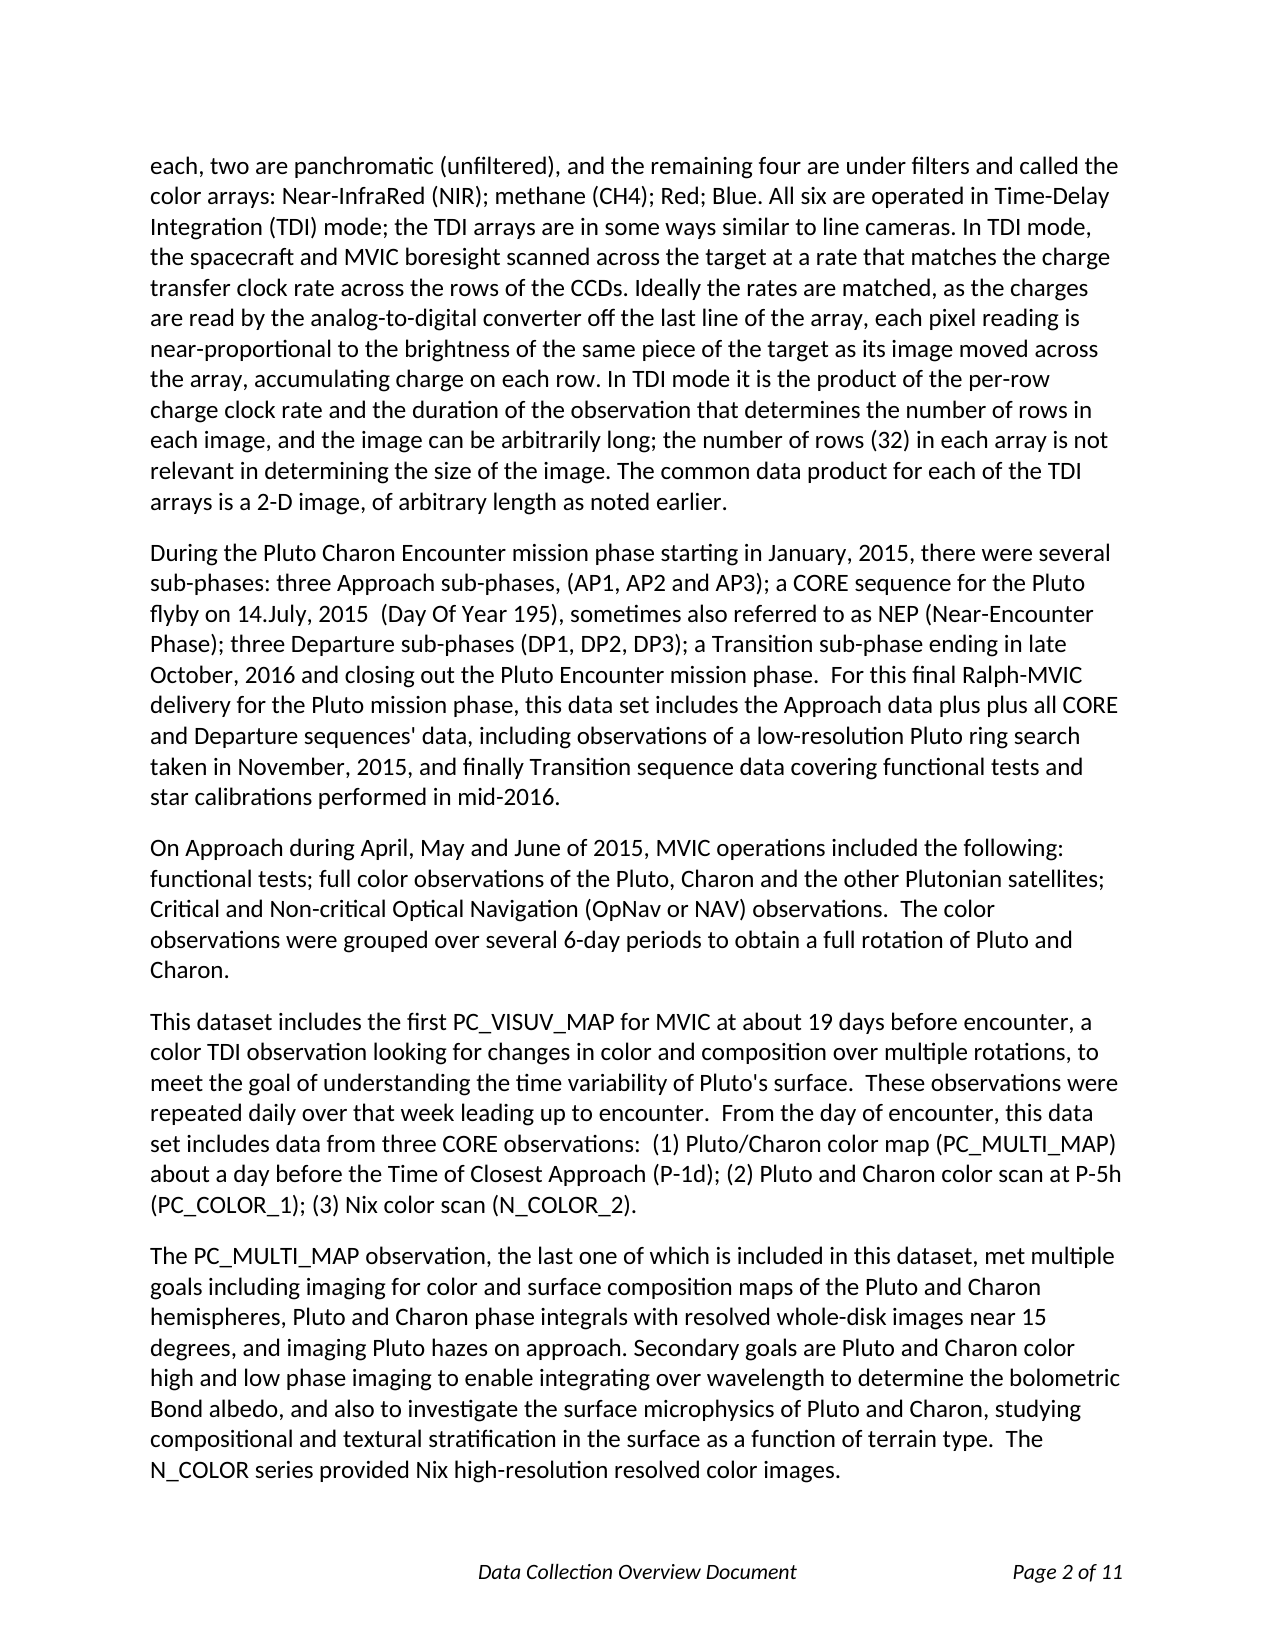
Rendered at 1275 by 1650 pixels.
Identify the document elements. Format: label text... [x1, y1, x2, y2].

text This dataset includes the first PC_VISUV_MAP for MVIC at about 19 days before encounter, a color TDI observation looking for changes in color and composition over multiple rotations, to meet the goal of understanding the time variability of Pluto's surface. These observations were repeated daily over that week leading up to encounter. From the day of encounter, this data set includes data from three CORE observations: (1) Pluto/Charon color map (PC_MULTI_MAP) about a day before the Time of Closest Approach (P-1d); (2) Pluto and Charon color scan at P-5h (PC_COLOR_1); (3) Nix color scan (N_COLOR_2). [150, 1006, 1125, 1220]
text During the Pluto Charon Encounter mission phase starting in January, 2015, there were several sub-phases: three Approach sub-phases, (AP1, AP2 and AP3); a CORE sequence for the Pluto flyby on 14.July, 2015 (Day Of Year 195), sometimes also referred to as NEP (Near-Encounter Phase); three Departure sub-phases (DP1, DP2, DP3); a Transition sub-phase ending in late October, 2016 and closing out the Pluto Encounter mission phase. For this final Ralph-MVIC delivery for the Pluto mission phase, this data set includes the Approach data plus plus all CORE and Departure sequences' data, including observations of a low-resolution Pluto ring search taken in November, 2015, and finally Transition sequence data covering functional tests and star calibrations performed in mid-2016. [150, 537, 1125, 812]
text The PC_MULTI_MAP observation, the last one of which is included in this dataset, met multiple goals including imaging for color and surface composition maps of the Pluto and Charon hemispheres, Pluto and Charon phase integrals with resolved whole-disk images near 15 degrees, and imaging Pluto hazes on approach. Secondary goals are Pluto and Charon color high and low phase imaging to enable integrating over wavelength to determine the bolometric Bond albedo, and also to investigate the surface microphysics of Pluto and Charon, studying compositional and textural stratification in the surface as a function of terrain type. The N_COLOR series provided Nix high-resolution resolved color images. [150, 1241, 1125, 1485]
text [150, 150, 1125, 516]
text On Approach during April, May and June of 2015, MVIC operations included the following: functional tests; full color observations of the Pluto, Charon and the other Plutonian satellites; Critical and Non-critical Optical Navigation (OpNav or NAV) observations. The color observations were grouped over several 6-day periods to obtain a full rotation of Pluto and Charon. [150, 833, 1125, 985]
